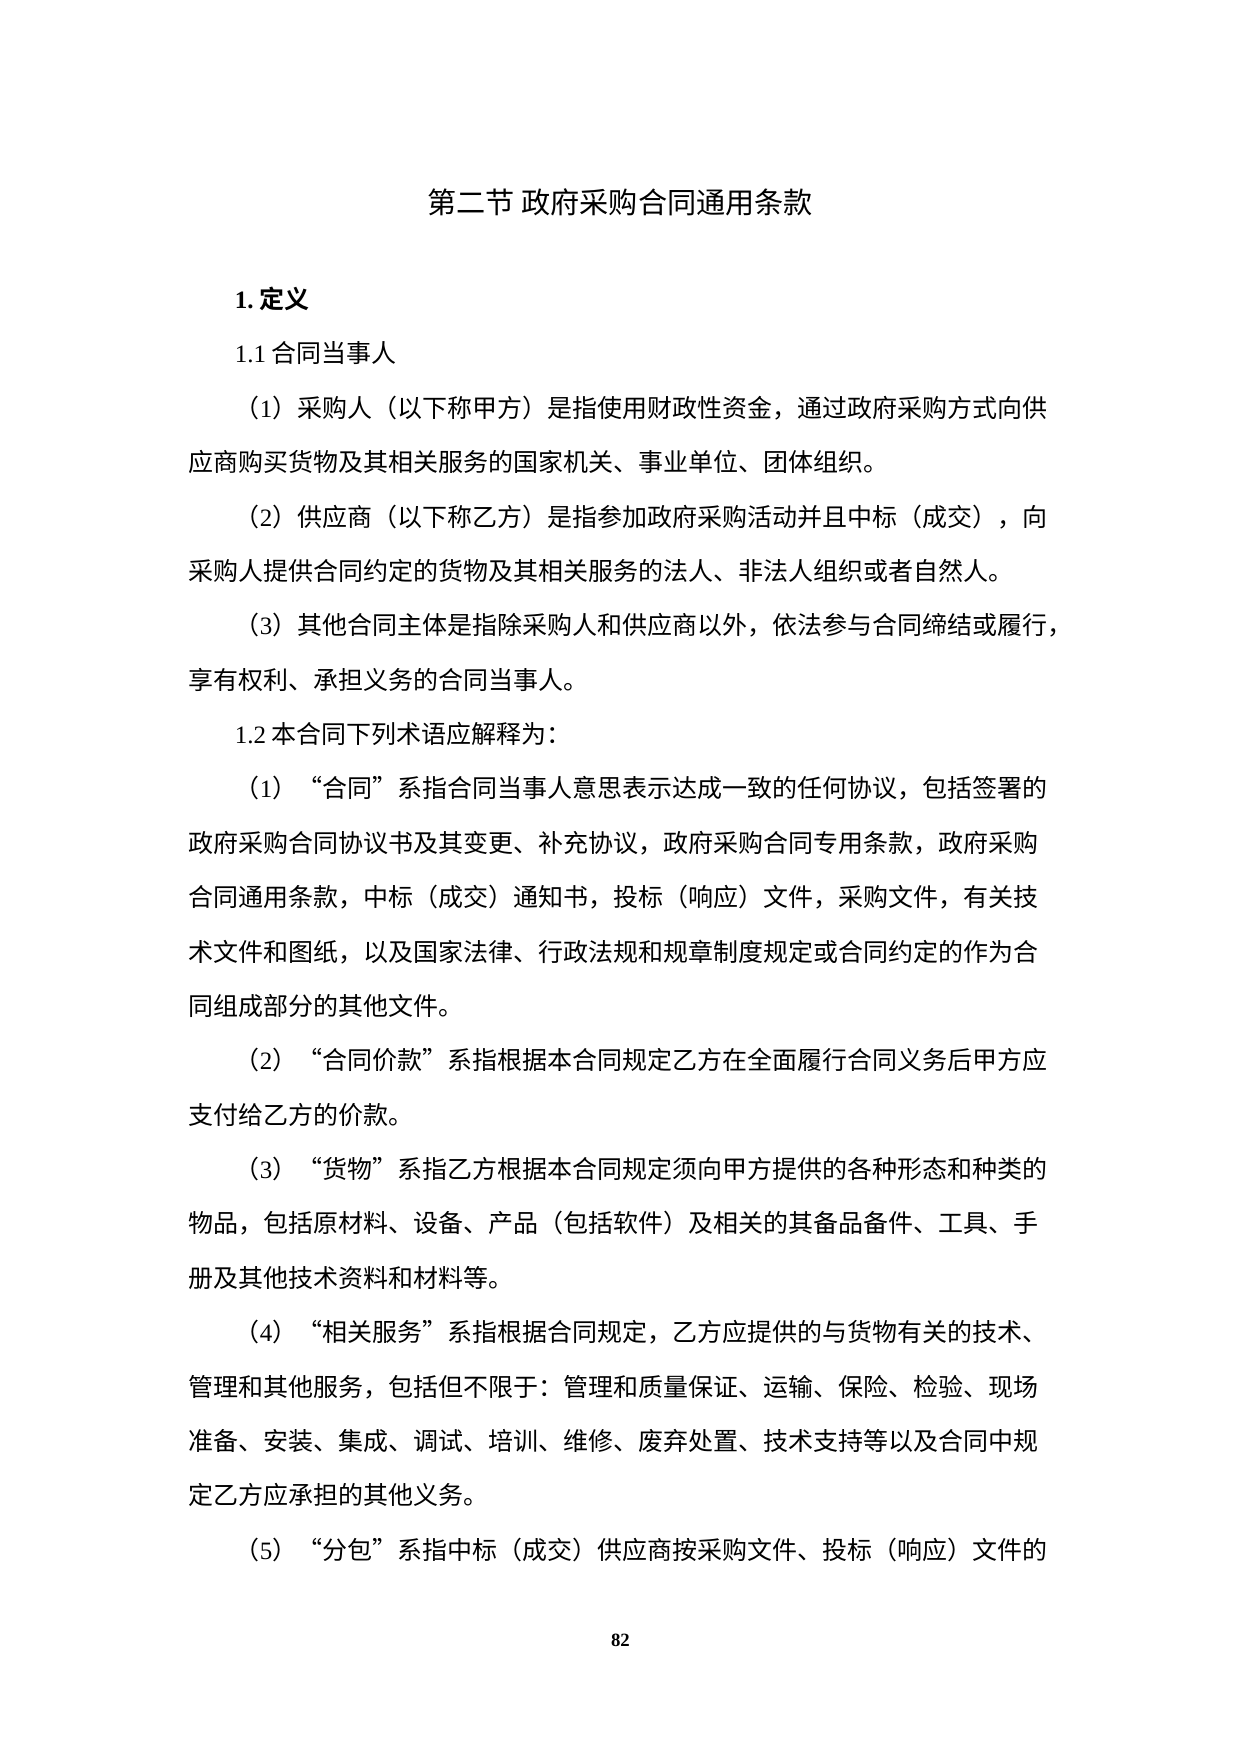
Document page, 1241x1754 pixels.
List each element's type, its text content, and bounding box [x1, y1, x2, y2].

subtitle 第二节 政府采购合同通用条款 [188, 179, 1052, 222]
text 1.2本合同下列术语应解释为： [188, 714, 1052, 751]
text （1）采购人（以下称甲方）是指使用财政性资金，通过政府采购方式向供应商购买货物及其相关服务的国家机关、事业单位、团体组织。 [188, 388, 1052, 479]
text （1）“合同”系指合同当事人意思表示达成一致的任何协议，包括签署的政府采购合同协议书及其变更、补充协议，政府采购合同专用条款，政府采购合同通用条款，中标（成交）通知书，投标（响应）文件，采购文件，有关技术文件和图纸，以及国家法律、行政法规和规章制度规定或合同约定的作为合同组成部分的其他文件。 [188, 769, 1052, 1023]
text 1. 定义 [188, 279, 1052, 316]
text （4）“相关服务”系指根据合同规定，乙方应提供的与货物有关的技术、管理和其他服务，包括但不限于：管理和质量保证、运输、保险、检验、现场准备、安装、集成、调试、培训、维修、废弃处置、技术支持等以及合同中规定乙方应承担的其他义务。 [188, 1313, 1052, 1512]
text （2）“合同价款”系指根据本合同规定乙方在全面履行合同义务后甲方应支付给乙方的价款。 [188, 1041, 1052, 1131]
text （3）“货物”系指乙方根据本合同规定须向甲方提供的各种形态和种类的物品，包括原材料、设备、产品（包括软件）及相关的其备品备件、工具、手册及其他技术资料和材料等。 [188, 1149, 1052, 1294]
text （2）供应商（以下称乙方）是指参加政府采购活动并且中标（成交），向采购人提供合同约定的货物及其相关服务的法人、非法人组织或者自然人。 [188, 497, 1052, 588]
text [188, 1530, 1052, 1566]
text （3）其他合同主体是指除采购人和供应商以外，依法参与合同缔结或履行，享有权利、承担义务的合同当事人。 [188, 606, 1052, 696]
text 1.1合同当事人 [188, 334, 1052, 370]
